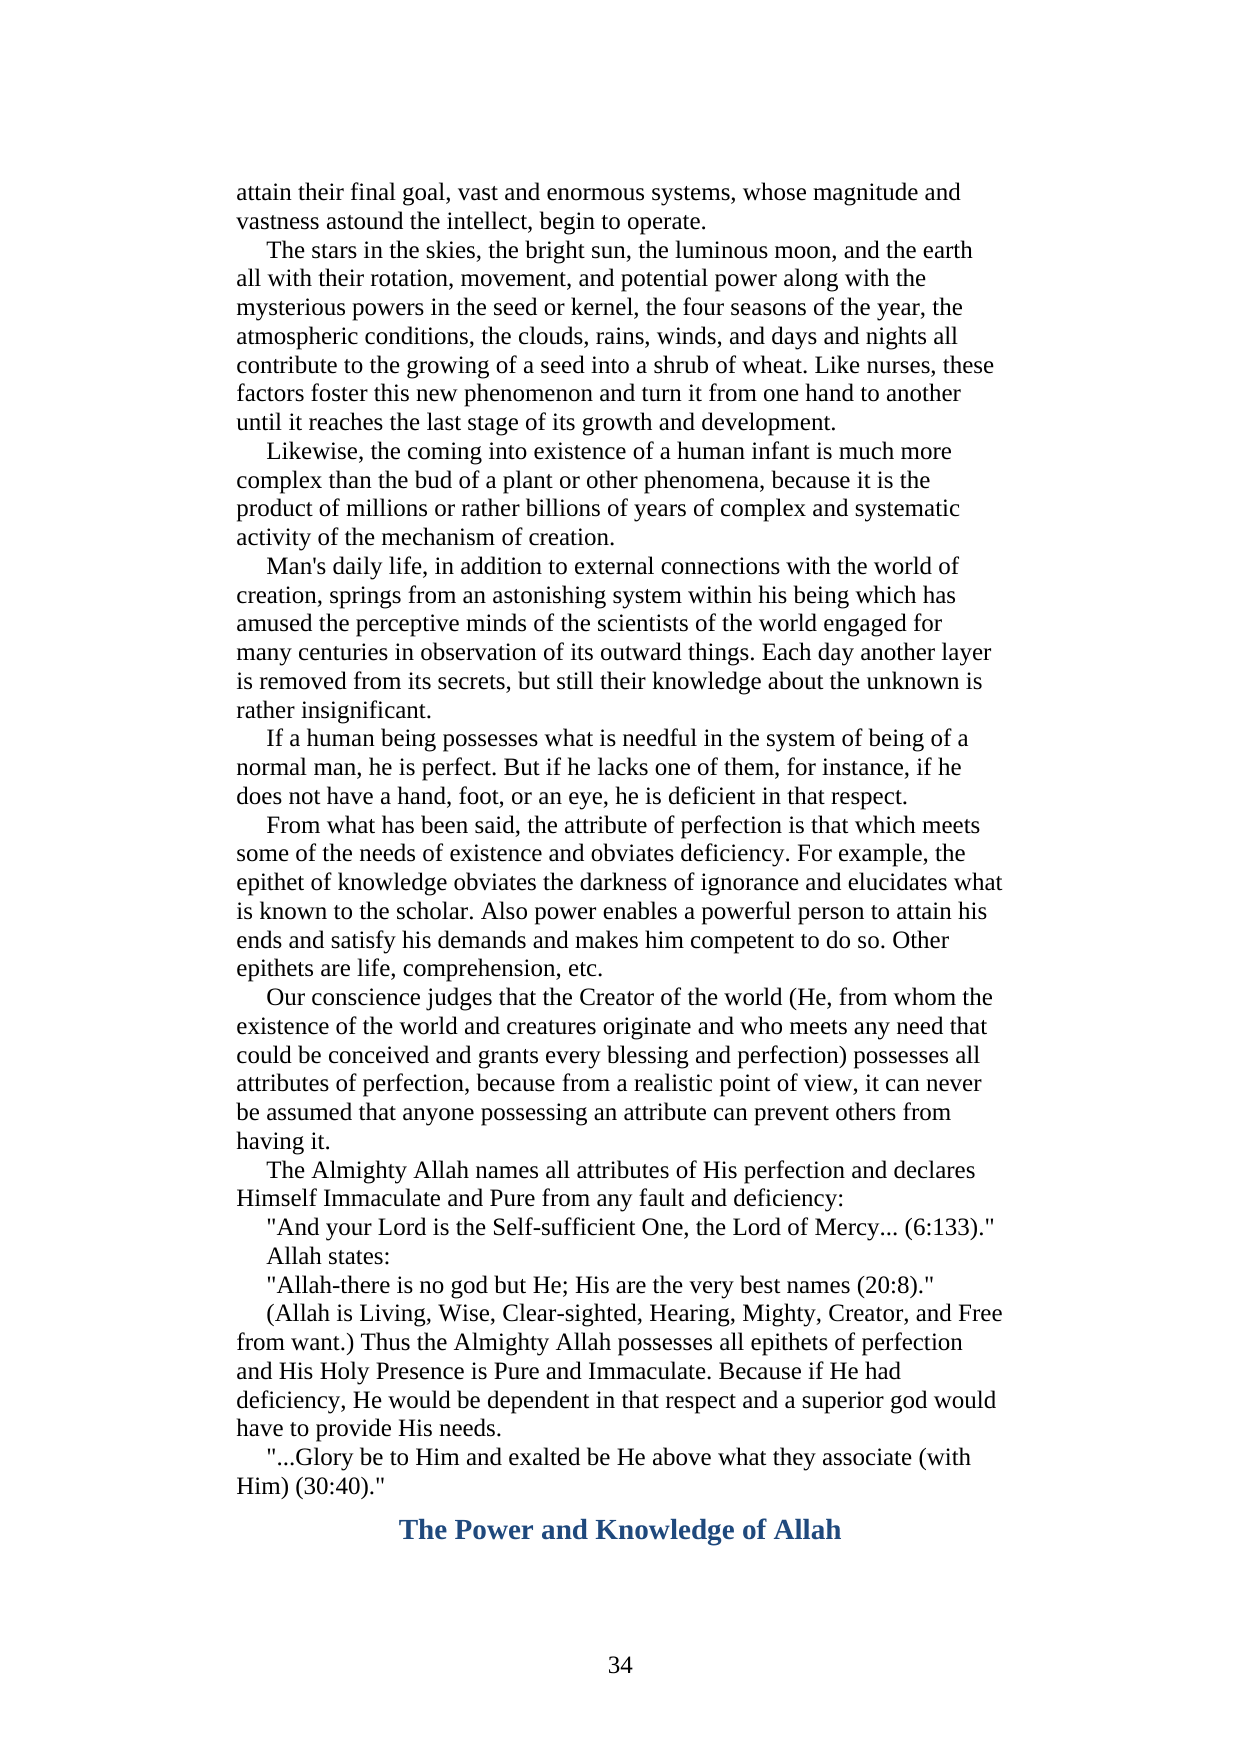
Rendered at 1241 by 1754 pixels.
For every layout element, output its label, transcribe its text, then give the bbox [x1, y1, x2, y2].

text Likewise, the coming into existence of a human infant is much more complex than the bud of a plant or other phenomena, because it is the product of millions or rather billions of years of complex and systematic activity of the mechanism of creation. [236, 436, 1004, 551]
text The stars in the skies, the bright sun, the luminous moon, and the earth all with their rotation, movement, and potential power along with the mysterious powers in the seed or kernel, the four seasons of the year, the atmospheric conditions, the clouds, rains, winds, and days and nights all contribute to the growing of a seed into a shrub of wheat. Like nurses, these factors foster this new phenomenon and turn it from one hand to another until it reaches the last stage of its growth and development. [236, 235, 1004, 436]
text "And your Lord is the Self-sufficient One, the Lord of Mercy... (6:133)." [236, 1212, 1004, 1241]
text Allah states: [236, 1241, 1004, 1270]
text From what has been said, the attribute of perfection is that which meets some of the needs of existence and obviates deficiency. For example, the epithet of knowledge obviates the darkness of ignorance and elucidates what is known to the scholar. Also power enables a powerful person to attain his ends and satisfy his demands and makes him competent to do so. Other epithets are life, comprehension, etc. [236, 810, 1004, 982]
text If a human being possesses what is needful in the system of being of a normal man, he is perfect. But if he lacks one of them, for instance, if he does not have a hand, foot, or an eye, he is deficient in that respect. [236, 723, 1004, 810]
text Man's daily life, in addition to external connections with the world of creation, springs from an astonishing system within his being which has amused the perceptive minds of the scientists of the world engaged for many centuries in observation of its outward things. Each day another layer is removed from its secrets, but still their knowledge about the unknown is rather insignificant. [236, 551, 1004, 723]
text "Allah-there is no god but He; His are the very best names (20:8)." [236, 1270, 1004, 1298]
text Our conscience judges that the Creator of the world (He, from whom the existence of the world and creatures originate and who meets any need that could be conceived and grants every blessing and perfection) possesses all attributes of perfection, because from a realistic point of view, it can never be assumed that anyone possessing an attribute can prevent others from having it. [236, 982, 1004, 1155]
text "...Glory be to Him and exalted be He above what they associate (with Him) (30:40)." [236, 1442, 1004, 1500]
text The Almighty Allah names all attributes of His perfection and declares Himself Immaculate and Pure from any fault and deficiency: [236, 1155, 1004, 1212]
text (Allah is Living, Wise, Clear-sighted, Hearing, Mighty, Creator, and Free from want.) Thus the Almighty Allah possesses all epithets of perfection and His Holy Presence is Pure and Immaculate. Because if He had deficiency, He would be dependent in that respect and a superior god would have to provide His needs. [236, 1298, 1004, 1442]
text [236, 177, 1004, 235]
subtitle The Power and Knowledge of Allah [236, 1512, 1004, 1546]
